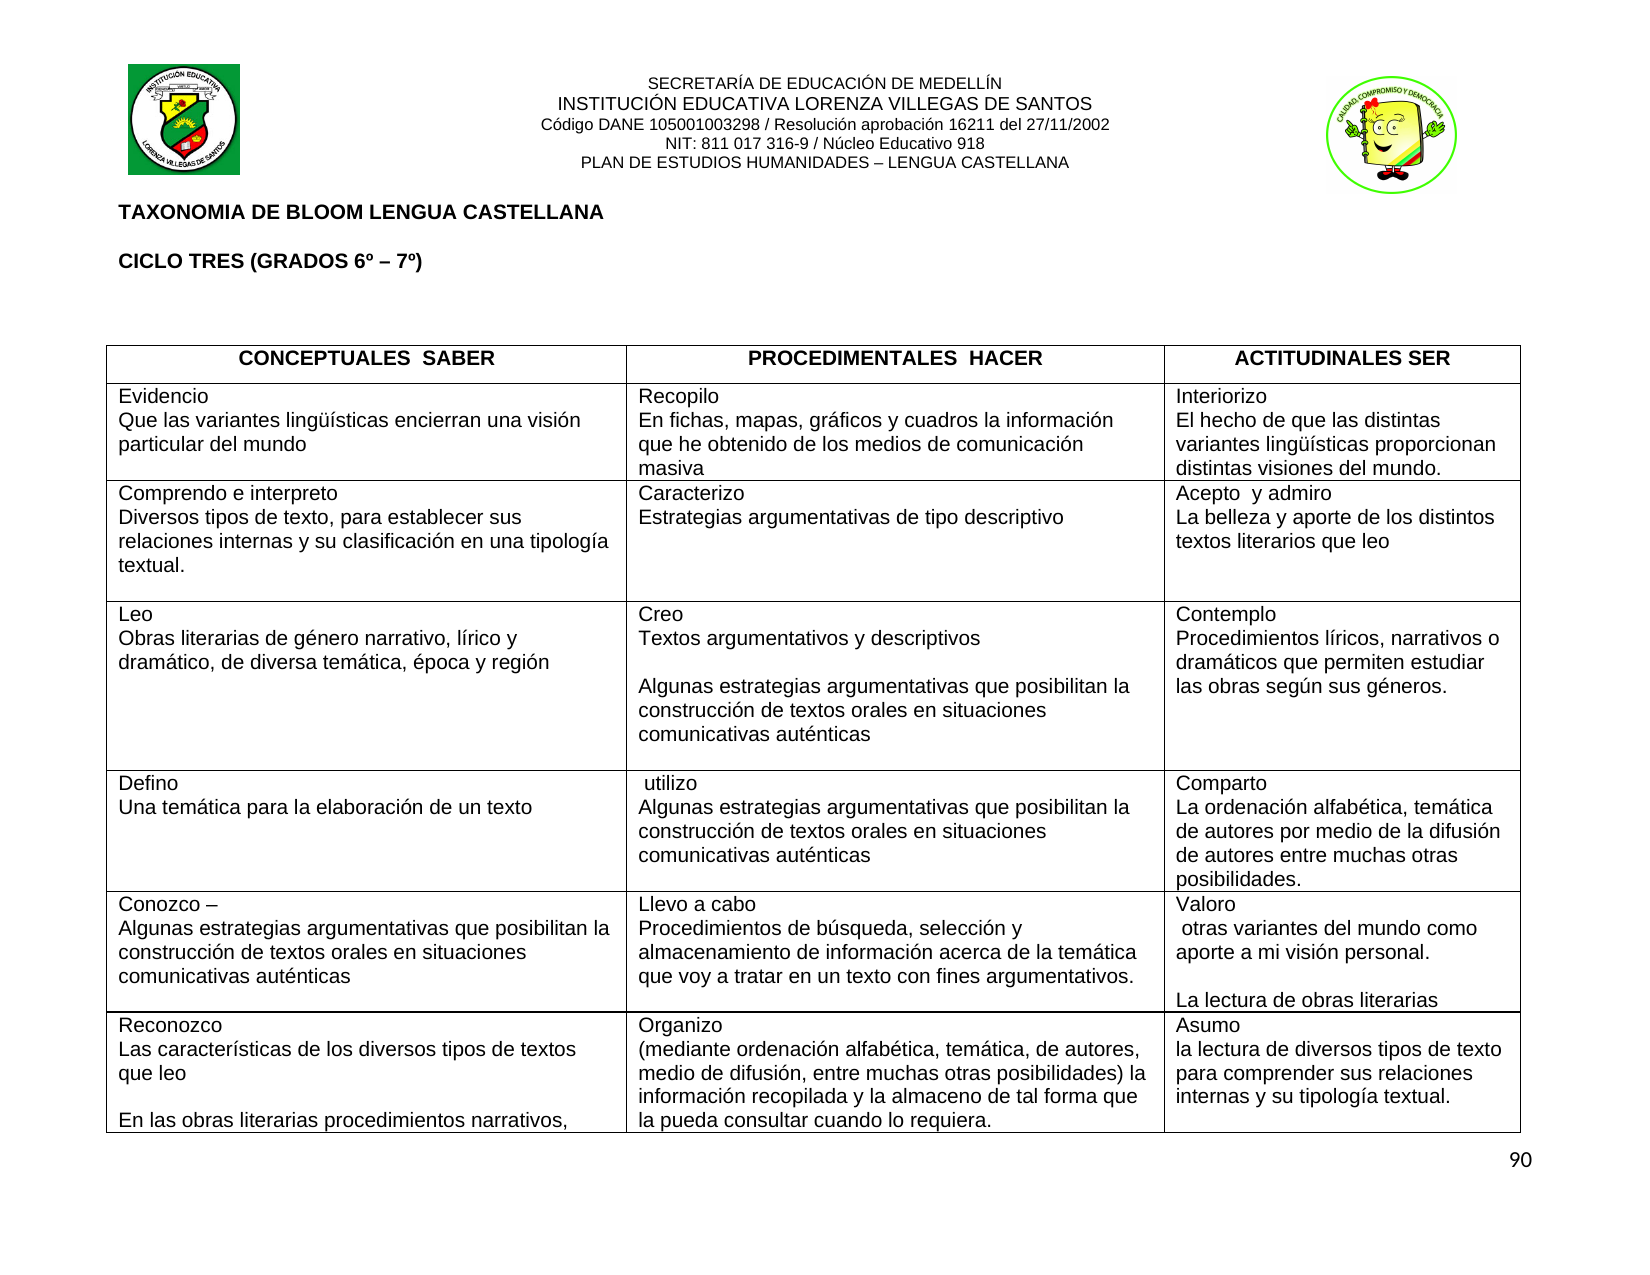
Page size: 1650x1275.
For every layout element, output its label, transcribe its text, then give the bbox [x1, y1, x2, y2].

table_cell Comprendo e interpreto Diversos tipos de texto, para establecer sus relaciones internas y su clasificación en una tipología textual. [107, 481, 626, 601]
table_cell Creo Textos argumentativos y descriptivos Algunas estrategias argumentativas que posibilitan la construcción de textos orales en situaciones comunicativas auténticas [627, 602, 1164, 770]
table_cell utilizo Algunas estrategias argumentativas que posibilitan la construcción de textos orales en situaciones comunicativas auténticas [627, 771, 1164, 891]
table_cell Evidencio Que las variantes lingüísticas encierran una visión particular del mundo [107, 384, 626, 480]
table_cell Leo Obras literarias de género narrativo, lírico y dramático, de diversa temática, época y región [107, 602, 626, 770]
table_header CONCEPTUALES SABER [107, 346, 626, 383]
table_cell Comparto La ordenación alfabética, temática de autores por medio de la difusión de autores entre muchas otras posibilidades. [1165, 771, 1520, 891]
table_cell Interiorizo El hecho de que las distintas variantes lingüísticas proporcionan distintas visiones del mundo. [1165, 384, 1520, 480]
table_cell Valoro otras variantes del mundo como aporte a mi visión personal. La lectura de obras literarias [1165, 892, 1520, 1011]
table_cell Asumo la lectura de diversos tipos de texto para comprender sus relaciones internas y su tipología textual. [1165, 1013, 1520, 1132]
table_cell Recopilo En fichas, mapas, gráficos y cuadros la información que he obtenido de los medios de comunicación masiva [627, 384, 1164, 480]
table_cell Conozco – Algunas estrategias argumentativas que posibilitan la construcción de textos orales en situaciones comunicativas auténticas [107, 892, 626, 1011]
text TAXONOMIA DE BLOOM LENGUA CASTELLANA [118, 200, 1532, 224]
table_header ACTITUDINALES SER [1165, 346, 1520, 383]
table_cell Caracterizo Estrategias argumentativas de tipo descriptivo [627, 481, 1164, 601]
text CICLO TRES (GRADOS 6º – 7º) [118, 248, 1532, 272]
table_cell Defino Una temática para la elaboración de un texto [107, 771, 626, 891]
picture [128, 64, 240, 175]
table_cell Acepto y admiro La belleza y aporte de los distintos textos literarios que leo [1165, 481, 1520, 601]
table_cell Contemplo Procedimientos líricos, narrativos o dramáticos que permiten estudiar las obras según sus géneros. [1165, 602, 1520, 770]
picture [1326, 76, 1457, 194]
table_header PROCEDIMENTALES HACER [627, 346, 1164, 383]
table_cell Llevo a cabo Procedimientos de búsqueda, selección y almacenamiento de información acerca de la temática que voy a tratar en un texto con fines argumentativos. [627, 892, 1164, 1011]
